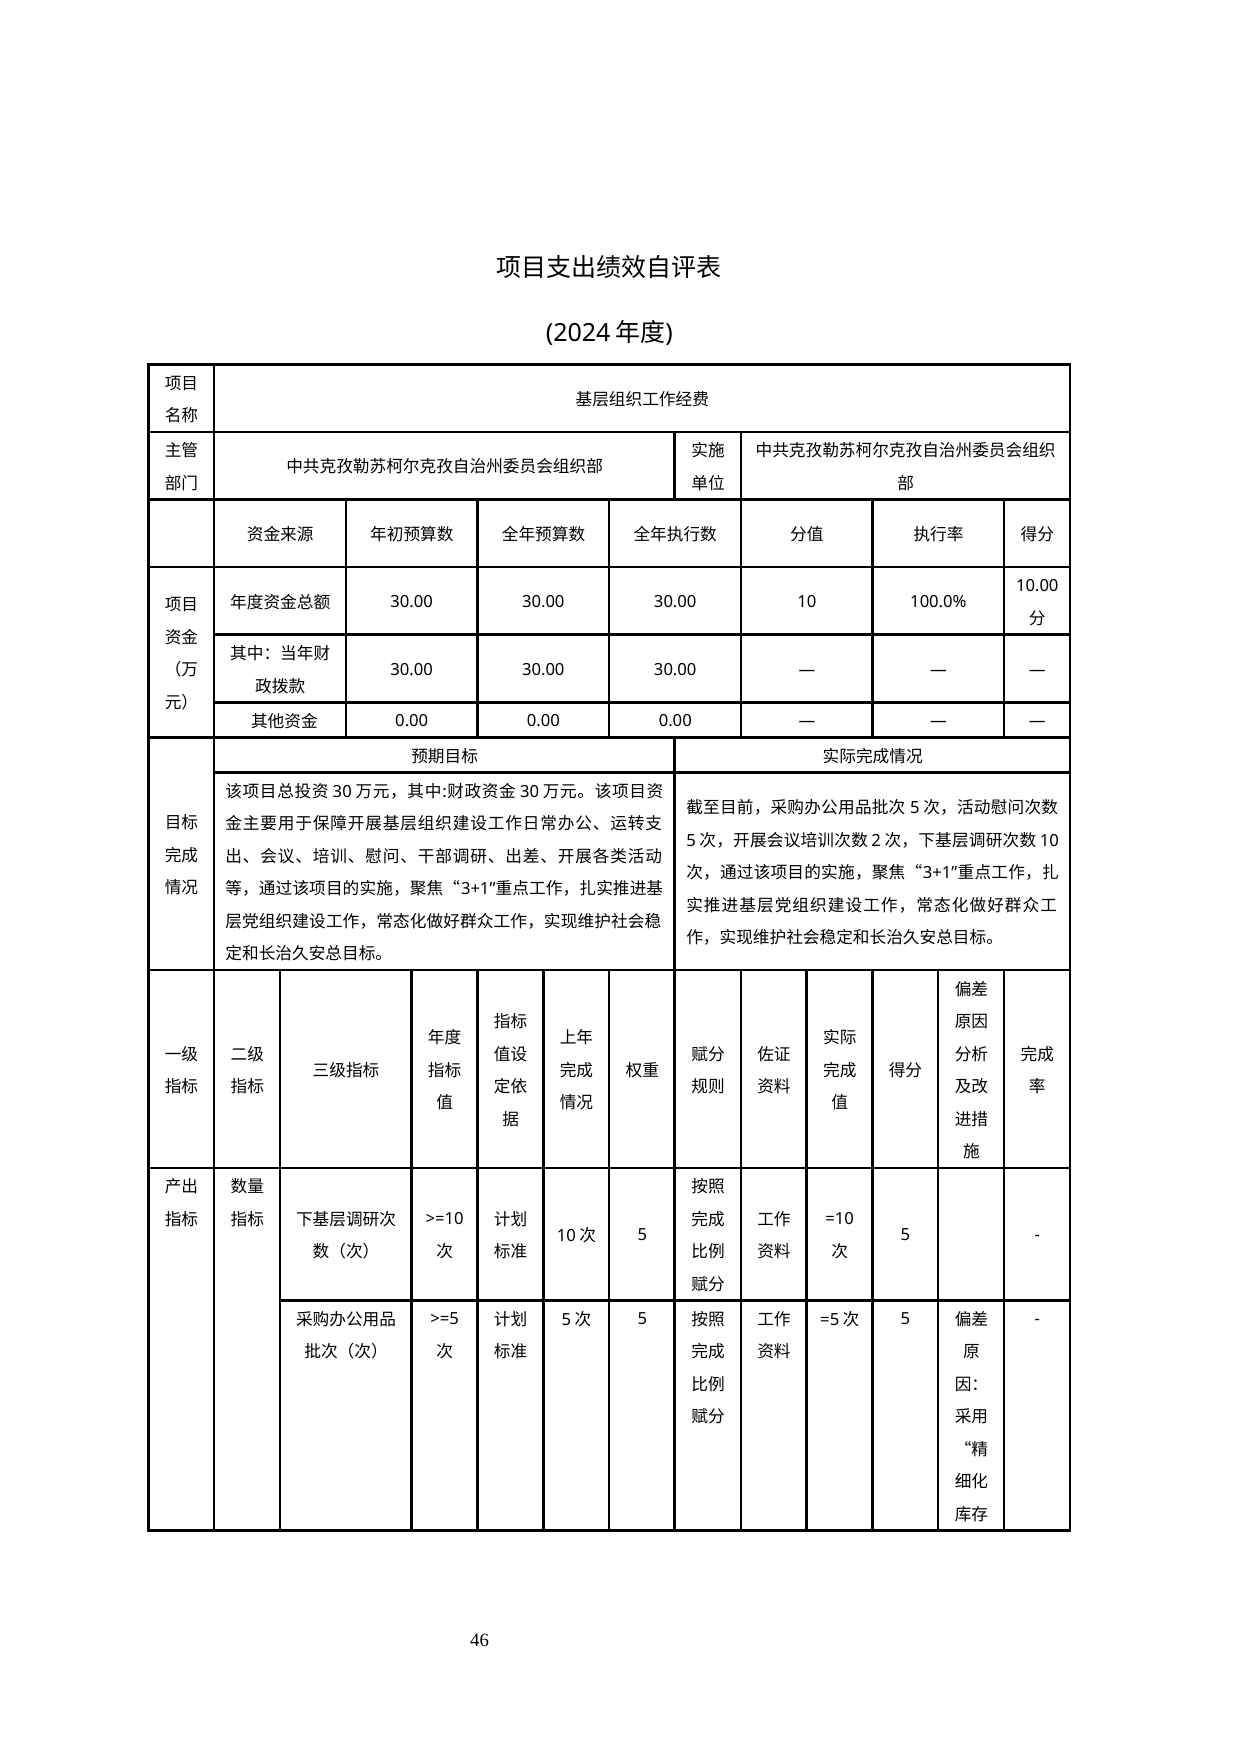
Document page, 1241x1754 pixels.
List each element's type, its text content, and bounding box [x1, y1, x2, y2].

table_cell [939, 1302, 1003, 1529]
table_cell 10.00分 [1005, 568, 1069, 633]
table_cell 目标完成情况 [150, 739, 213, 969]
table_cell 实际完成值 [808, 971, 871, 1166]
table_cell — [1005, 704, 1069, 736]
table_cell 30.00 [479, 636, 608, 701]
table_cell 30.00 [347, 636, 476, 701]
table_cell — [742, 636, 871, 701]
table_cell 年度资金总额 [215, 568, 345, 633]
table_cell 工作资料 [742, 1169, 805, 1299]
table_cell 0.00 [610, 704, 740, 736]
table_cell - [1005, 1169, 1069, 1299]
table_cell 按照完成比例赋分 [676, 1302, 740, 1529]
table_cell 按照完成比例赋分 [676, 1169, 740, 1299]
table_cell — [742, 704, 871, 736]
table_cell 30.00 [610, 636, 740, 701]
table_cell 年度指标值 [413, 971, 476, 1166]
table_cell 5 [874, 1302, 937, 1529]
table_cell 偏差原因分析及改进措施 [939, 971, 1003, 1166]
table_cell 预期目标 [215, 739, 673, 771]
table_cell — [874, 636, 1003, 701]
table_cell 项目资金 （万元） [150, 568, 213, 736]
table_cell 5 [874, 1169, 937, 1299]
table_cell 二级指标 [215, 971, 279, 1166]
table_cell 0.00 [347, 704, 476, 736]
table_cell — [1005, 636, 1069, 701]
table_cell =5次 [808, 1302, 871, 1529]
table_cell 实际完成情况 [676, 739, 1069, 771]
table_cell 项目名称 [150, 366, 213, 431]
table_cell 10 [742, 568, 871, 633]
table_cell 佐证资料 [742, 971, 805, 1166]
table_cell =10次 [808, 1169, 871, 1299]
table_cell 指标值设定依据 [479, 971, 542, 1166]
table_cell 赋分规则 [676, 971, 740, 1166]
table_cell 10次 [545, 1169, 608, 1299]
table_cell [939, 1169, 1003, 1299]
table_cell 全年执行数 [610, 501, 740, 566]
table_cell 执行率 [874, 501, 1003, 566]
table_cell 中共克孜勒苏柯尔克孜自治州委员会组织部 [742, 433, 1069, 498]
table_cell 主管部门 [150, 433, 213, 498]
table_cell >=5次 [413, 1302, 476, 1529]
table_cell 完成率 [1005, 971, 1069, 1166]
table_cell 100.0% [874, 568, 1003, 633]
table_cell 全年预算数 [479, 501, 608, 566]
table_cell 其中：当年财政拨款 [215, 636, 345, 701]
table_cell 得分 [1005, 501, 1069, 566]
table_cell 数量指标 [215, 1169, 279, 1529]
table_cell 下基层调研次数（次） [281, 1169, 410, 1299]
table_cell 5 [610, 1302, 673, 1529]
table_cell 年初预算数 [347, 501, 476, 566]
table_cell 计划标准 [479, 1302, 542, 1529]
table_cell 5 [610, 1169, 673, 1299]
table_cell 采购办公用品批次（次） [281, 1302, 410, 1529]
table_cell 该项目总投资30万元，其中:财政资金30万元。该项目资金主要用于保障开展基层组织建设工作日常办公、运转支出、会议、培训、慰问、干部调研、出差、开展各类活动等，通过该项目的实施，聚焦“3+1”重点工作，扎实推进基层党组织建设工作，常态化做好群众工作，实现维护社会稳定和长治久安总目标。 [215, 774, 673, 969]
table_cell 30.00 [347, 568, 476, 633]
table_cell 工作资料 [742, 1302, 805, 1529]
table_cell 30.00 [610, 568, 740, 633]
table_cell 产出指标 [150, 1169, 213, 1529]
table_cell - [1005, 1302, 1069, 1529]
table_cell 0.00 [479, 704, 608, 736]
table_cell 三级指标 [281, 971, 410, 1166]
table_cell (2024年度) [148, 298, 1070, 363]
table_cell 中共克孜勒苏柯尔克孜自治州委员会组织部 [215, 433, 673, 498]
table_cell 权重 [610, 971, 673, 1166]
table_cell 基层组织工作经费 [215, 366, 1069, 431]
table_cell 30.00 [479, 568, 608, 633]
table_cell 资金来源 [215, 501, 345, 566]
table_cell 得分 [874, 971, 937, 1166]
table_cell 实施单位 [676, 433, 740, 498]
table_cell 其他资金 [215, 704, 345, 736]
table_cell 截至目前，采购办公用品批次5次，活动慰问次数5次，开展会议培训次数2次，下基层调研次数10次，通过该项目的实施，聚焦“3+1”重点工作，扎实推进基层党组织建设工作，常态化做好群众工作，实现维护社会稳定和长治久安总目标。 [676, 774, 1069, 969]
table_cell [150, 501, 213, 566]
table_cell 上年完成情况 [545, 971, 608, 1166]
table_cell 5次 [545, 1302, 608, 1529]
table_header 项目支出绩效自评表 [148, 233, 1070, 298]
table_cell 计划标准 [479, 1169, 542, 1299]
table_cell — [874, 704, 1003, 736]
table_cell 一级指标 [150, 971, 213, 1166]
table_cell >=10次 [413, 1169, 476, 1299]
table_cell 分值 [742, 501, 871, 566]
